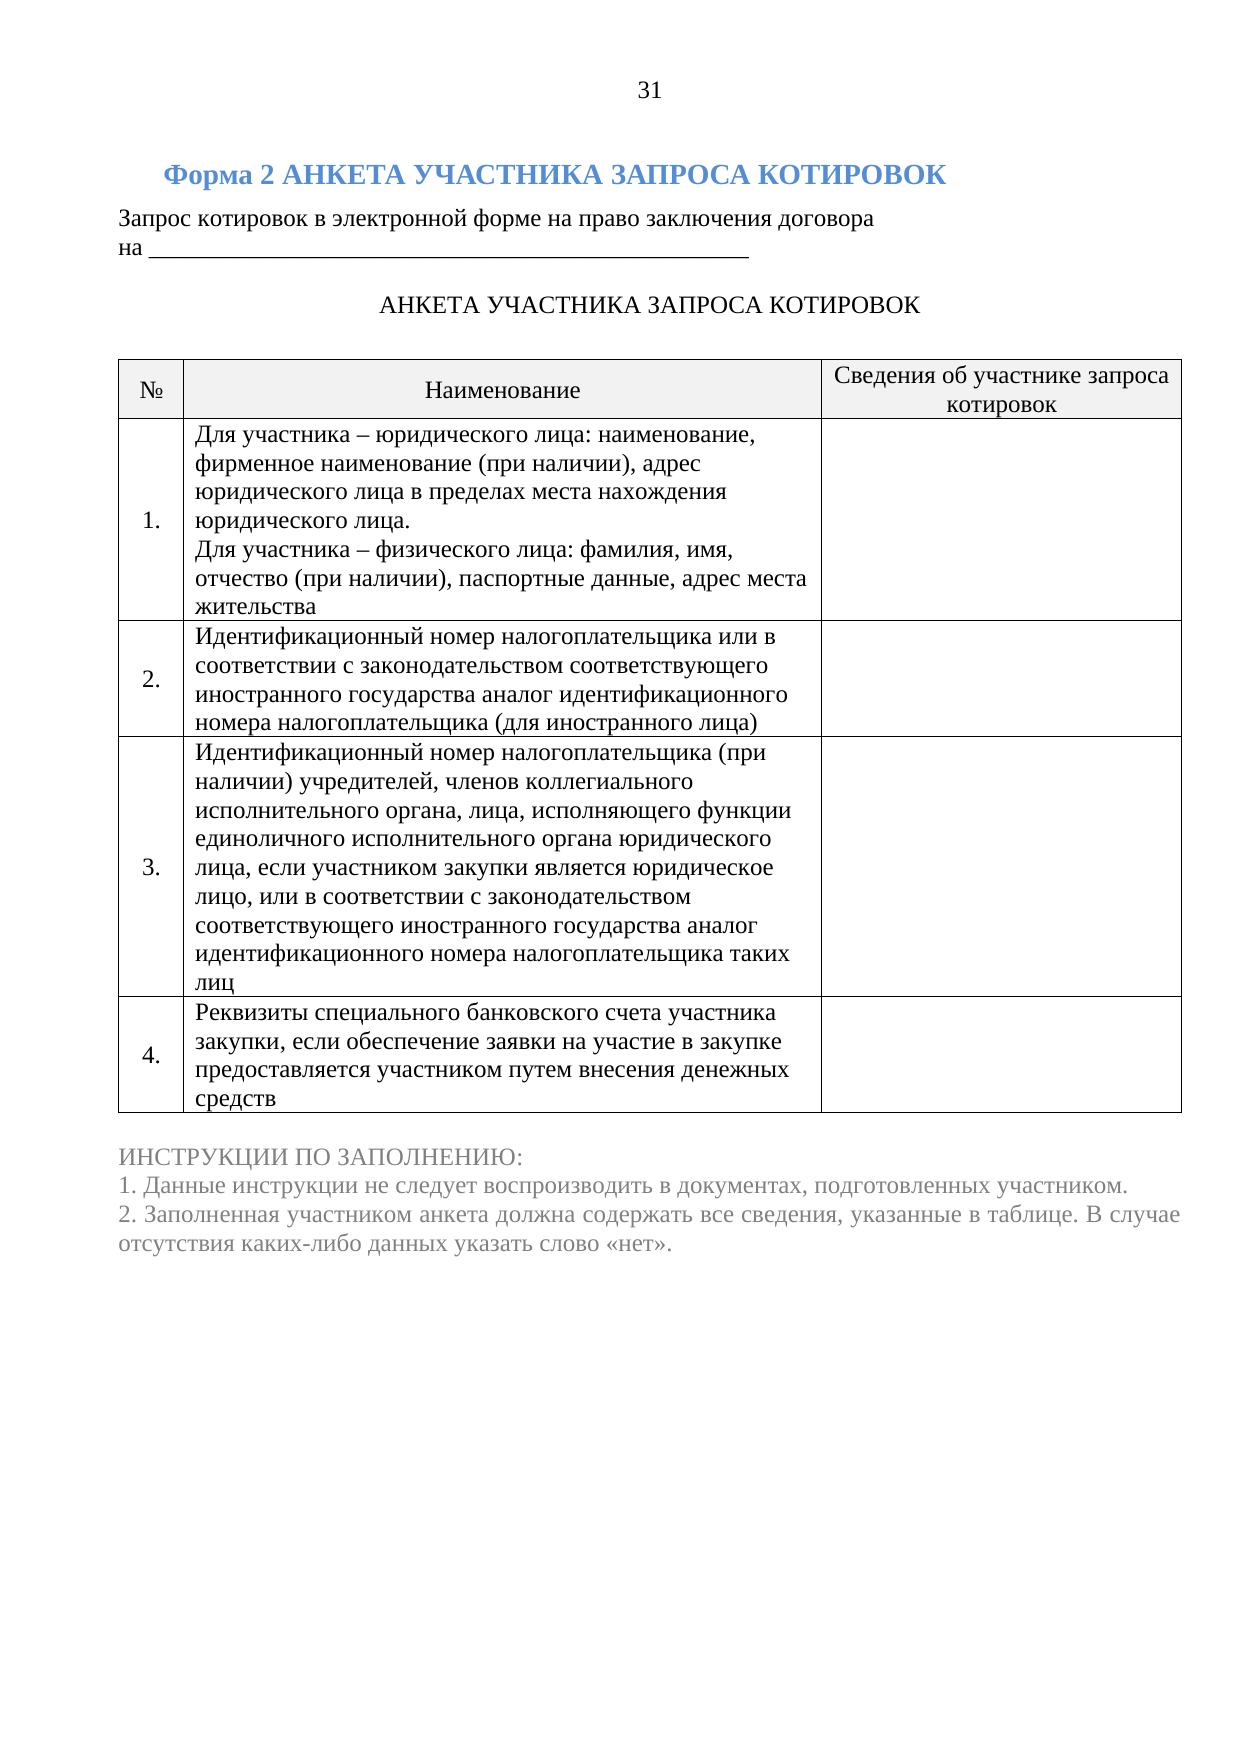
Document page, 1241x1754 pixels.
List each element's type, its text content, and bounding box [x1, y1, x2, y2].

table_header № [119, 360, 183, 418]
table_cell [822, 621, 1181, 736]
table_header Наименование [184, 360, 821, 418]
table_cell [822, 737, 1181, 996]
table_cell 4. [119, 997, 183, 1112]
table_cell 2. [119, 621, 183, 736]
table_cell Для участника – юридического лица: наименование, фирменное наименование (при наличии), адрес юридического лица в пределах места нахождения юридического лица. Для участника – физического лица: фамилия, имя, отчество (при наличии), паспортные данные, адрес места жительства [184, 419, 821, 620]
table_header Сведения об участнике запроса котировок [822, 360, 1181, 418]
table_cell 1. [119, 419, 183, 620]
table_cell Идентификационный номер налогоплательщика или в соответствии с законодательством соответствующего иностранного государства аналог идентификационного номера налогоплательщика (для иностранного лица) [184, 621, 821, 736]
table_cell [822, 419, 1181, 620]
subtitle Форма 2 АНКЕТА УЧАСТНИКА ЗАПРОСА КОТИРОВОК [163, 157, 1181, 191]
table_cell [822, 997, 1181, 1112]
table_cell Идентификационный номер налогоплательщика (при наличии) учредителей, членов коллегиального исполнительного органа, лица, исполняющего функции единоличного исполнительного органа юридического лица, если участником закупки является юридическое лицо, или в соответствии с законодательством соответствующего иностранного государства аналог идентификационного номера налогоплательщика таких лиц [184, 737, 821, 996]
text 1. Данные инструкции не следует воспроизводить в документах, подготовленных участником. [118, 1171, 1181, 1199]
text ИНСТРУКЦИИ ПО ЗАПОЛНЕНИЮ: [118, 1142, 1181, 1171]
text Запрос котировок в электронной форме на право заключения договора [118, 203, 1181, 232]
text на ________________________________________________ [118, 232, 1181, 261]
table_cell 3. [119, 737, 183, 996]
text 2. Заполненная участником анкета должна содержать все сведения, указанные в таблице. В случае отсутствия каких-либо данных указать слово «нет». [118, 1199, 1181, 1257]
text АНКЕТА УЧАСТНИКА ЗАПРОСА КОТИРОВОК [118, 290, 1181, 318]
table_cell Реквизиты специального банковского счета участника закупки, если обеспечение заявки на участие в закупке предоставляется участником путем внесения денежных средств [184, 997, 821, 1112]
